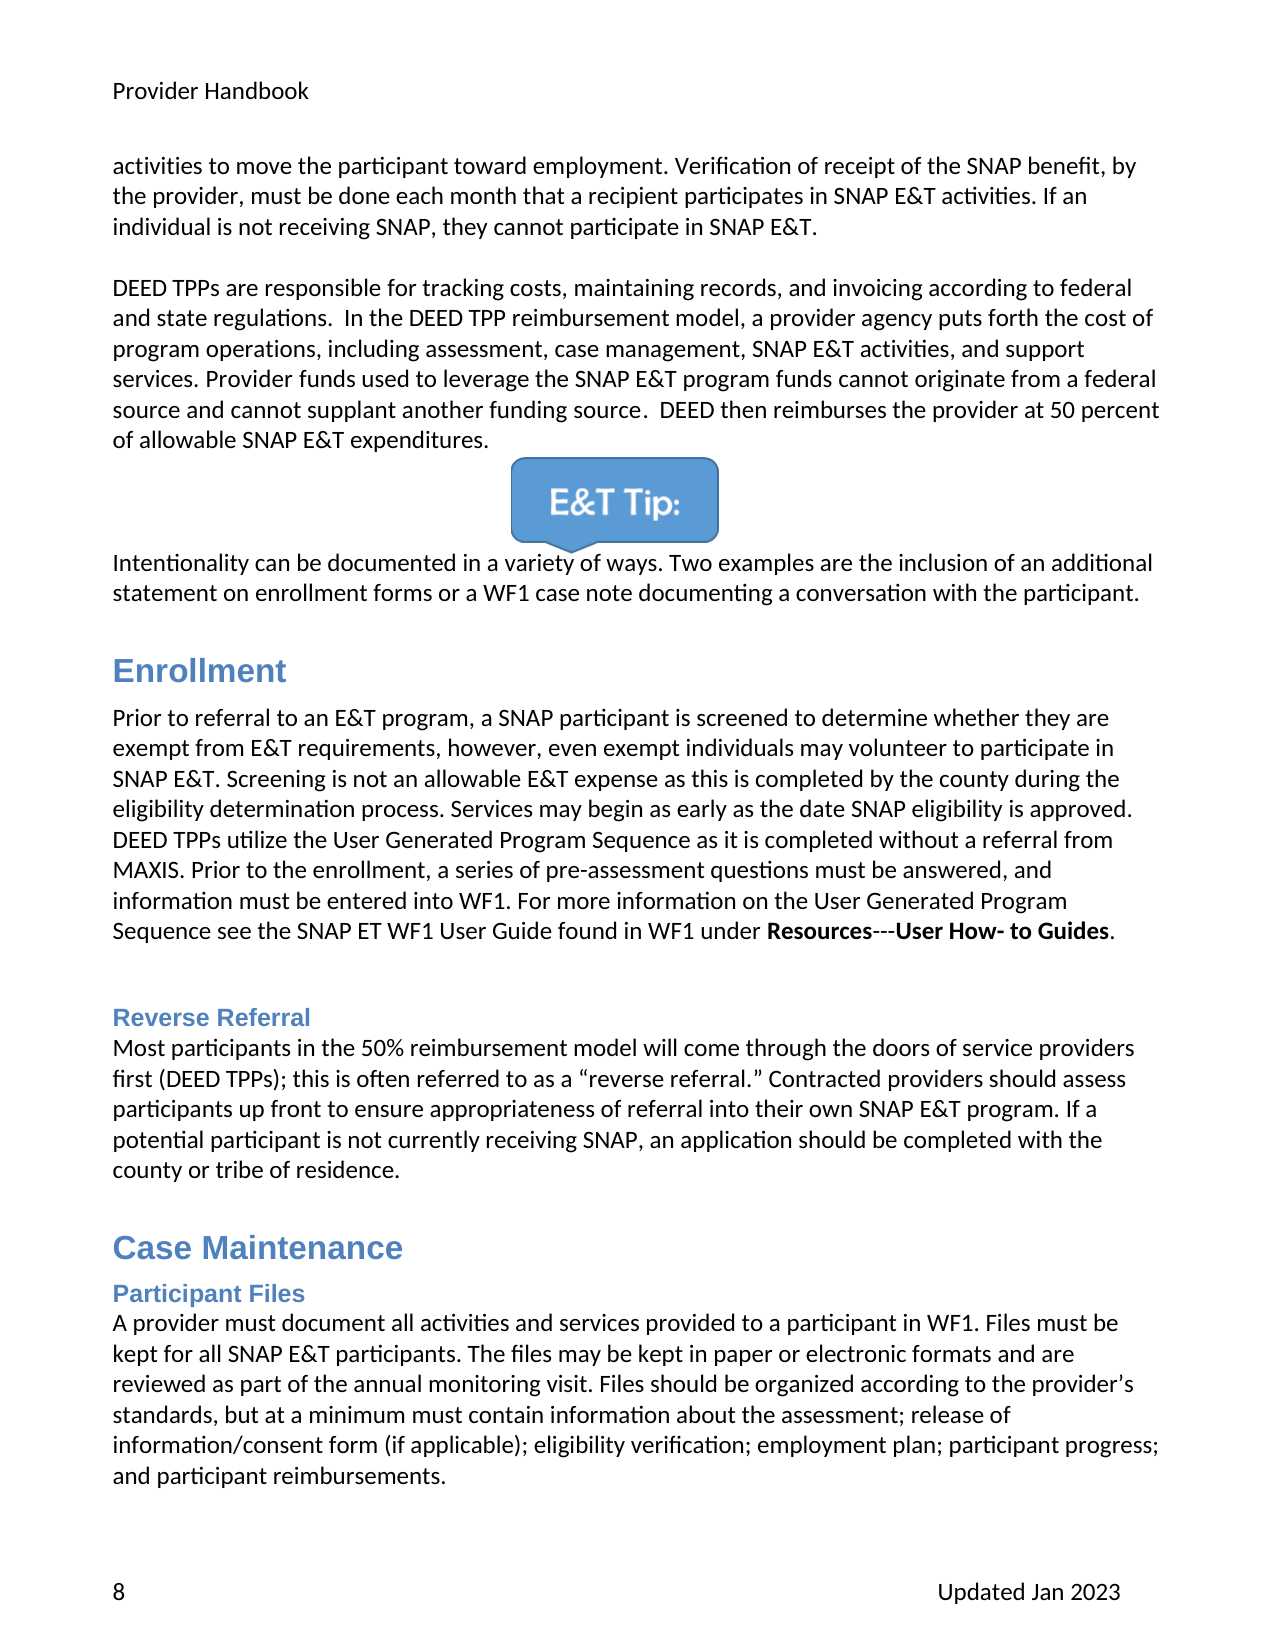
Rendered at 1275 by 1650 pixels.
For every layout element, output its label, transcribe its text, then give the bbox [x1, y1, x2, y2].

text DEED TPPs are responsible for tracking costs, maintaining records, and invoicing according to federal and state regulations. In the DEED TPP reimbursement model, a provider agency puts forth the cost of program operations, including assessment, case management, SNAP E&T activities, and support services. Provider funds used to leverage the SNAP E&T program funds cannot originate from a federal source and cannot supplant another funding source. DEED then reimburses the provider at 50 percent of allowable SNAP E&T expenditures. [112, 272, 1162, 455]
subtitle Case Maintenance [112, 1228, 1066, 1266]
subtitle Participant Files [112, 1279, 1162, 1307]
text Prior to referral to an E&T program, a SNAP participant is screened to determine whether they are exempt from E&T requirements, however, even exempt individuals may volunteer to participate in SNAP E&T. Screening is not an allowable E&T expense as this is completed by the county during the eligibility determination process. Services may begin as early as the date SNAP eligibility is approved. DEED TPPs utilize the User Generated Program Sequence as it is completed without a referral from MAXIS. Prior to the enrollment, a series of pre-assessment questions must be answered, and information must be entered into WF1. For more information on the User Generated Program Sequence see the SNAP ET WF1 User Guide found in WF1 under Resources---User How- to Guides. [112, 702, 1162, 946]
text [112, 150, 1162, 242]
subtitle Enrollment [112, 651, 1066, 689]
text Most participants in the 50% reimbursement model will come through the doors of service providers first (DEED TPPs); this is often referred to as a “reverse referral.” Contracted providers should assess participants up front to ensure appropriateness of referral into their own SNAP E&T program. If a potential participant is not currently receiving SNAP, an application should be completed with the county or tribe of residence. [112, 1032, 1162, 1185]
text Intentionality can be documented in a variety of ways. Two examples are the inclusion of an additional statement on enrollment forms or a WF1 case note documenting a conversation with the participant. [112, 547, 1162, 608]
subtitle Reverse Referral [112, 1003, 1162, 1032]
text A provider must document all activities and services provided to a participant in WF1. Files must be kept for all SNAP E&T participants. The files may be kept in paper or electronic formats and are reviewed as part of the annual monitoring visit. Files should be organized according to the provider’s standards, but at a minimum must contain information about the assessment; release of information/consent form (if applicable); eligibility verification; employment plan; participant progress; and participant reimbursements. [112, 1307, 1162, 1491]
picture [511, 457, 719, 554]
